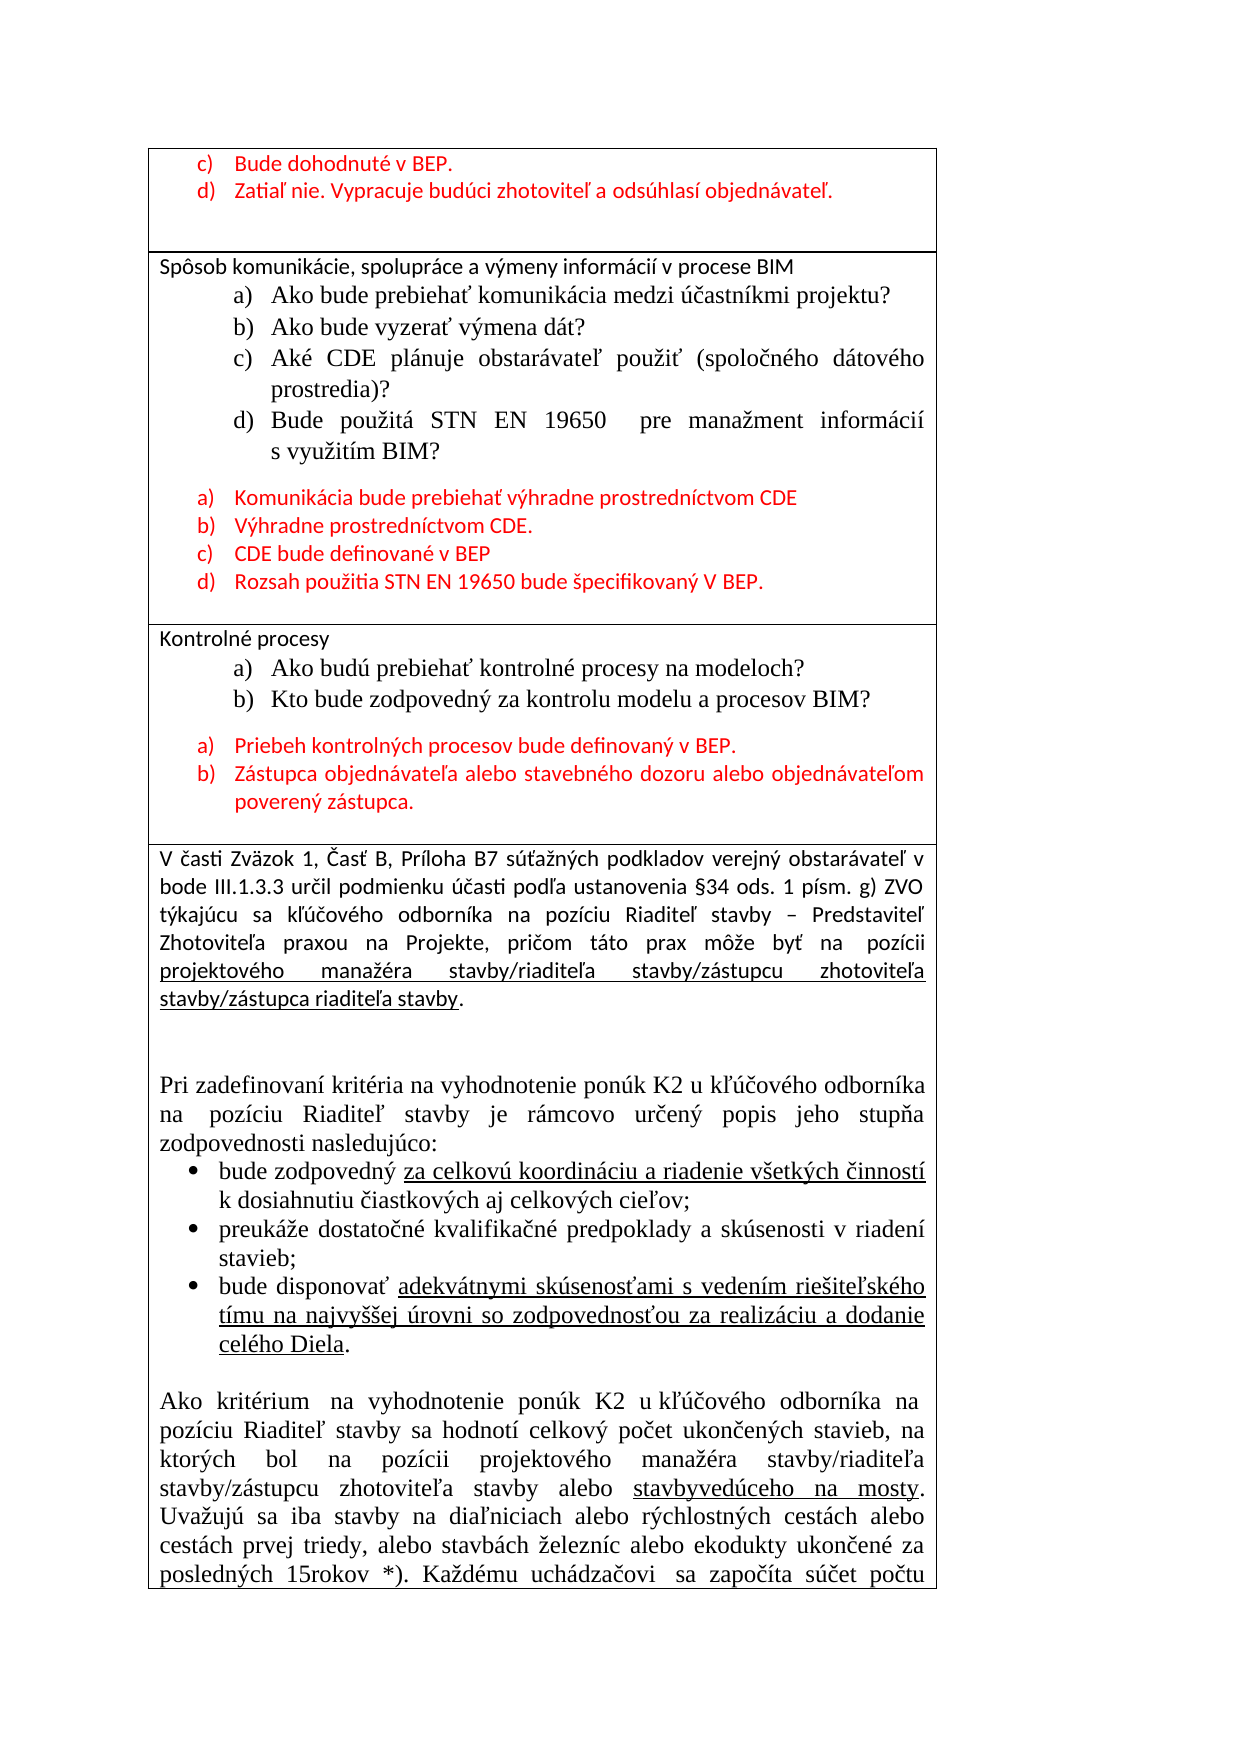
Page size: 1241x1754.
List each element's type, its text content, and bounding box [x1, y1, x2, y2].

table_cell Kontrolné procesy Ako budú prebiehať kontrolné procesy na modeloch? Kto bude zodpovedný za kontrolu modelu a procesov BIM? Priebeh kontrolných procesov bude definovaný v BEP. Zástupca objednávateľa alebo stavebného dozoru alebo objednávateľom poverený zástupca. [149, 625, 936, 843]
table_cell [149, 149, 936, 251]
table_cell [149, 845, 936, 1588]
table_cell Spôsob komunikácie, spolupráce a výmeny informácií v procese BIM Ako bude prebiehať komunikácia medzi účastníkmi projektu? Ako bude vyzerať výmena dát? Aké CDE plánuje obstarávateľ použiť (spoločného dátového prostredia)? Bude použitá STN EN 19650 pre manažment informácií s využitím BIM? Komunikácia bude prebiehať výhradne prostredníctvom CDE Výhradne prostredníctvom CDE. CDE bude definované v BEP Rozsah použitia STN EN 19650 bude špecifikovaný V BEP. [149, 253, 936, 623]
